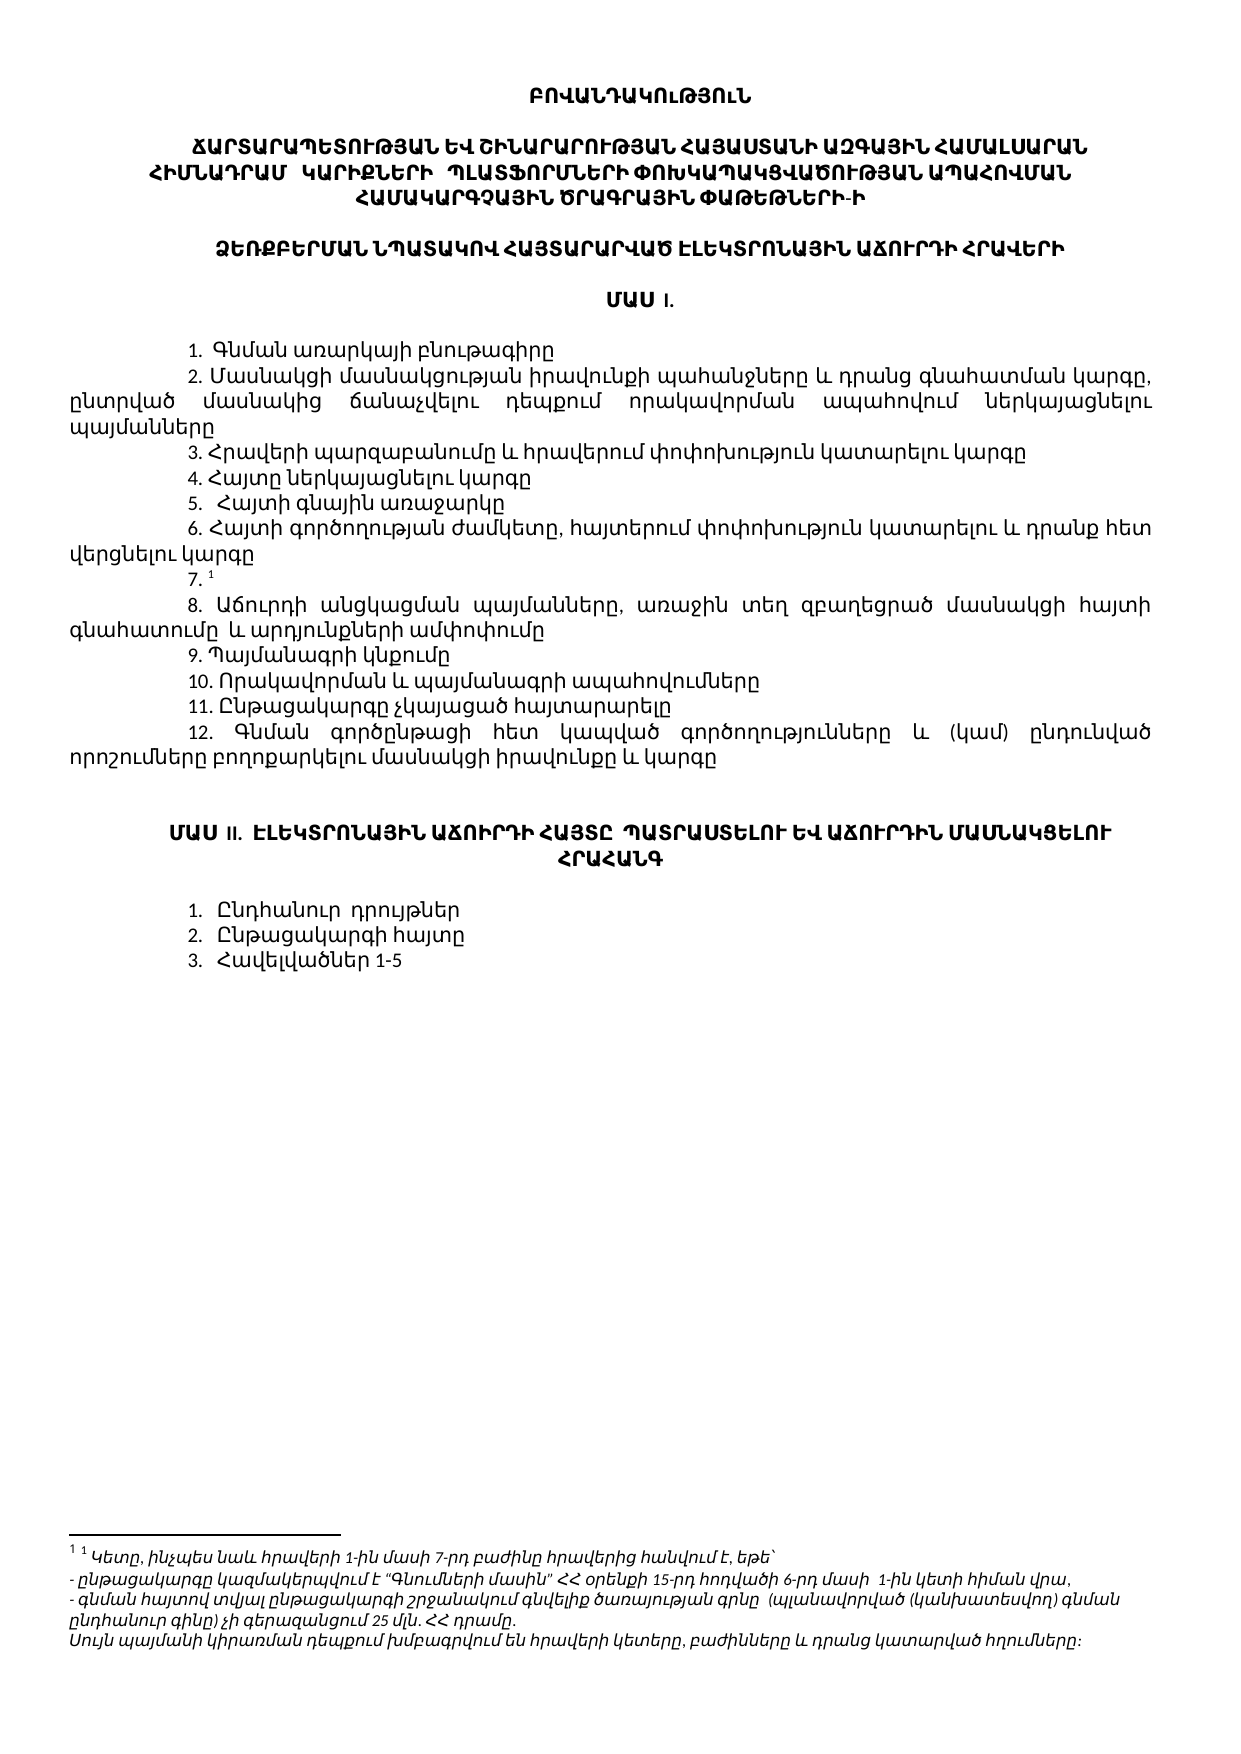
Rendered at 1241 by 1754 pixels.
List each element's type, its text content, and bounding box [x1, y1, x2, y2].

text 6. Հայտի գործողության ժամկետը, հայտերում փոփոխություն կատարելու և դրանք հետ վերցնելու կարգը [69, 516, 1152, 566]
text 8. Աճուրդի անցկացման պայմանները, առաջին տեղ զբաղեցրած մասնակցի հայտի գնահատումը և արդյունքների ամփոփումը [69, 592, 1152, 643]
text 7. [69, 566, 1152, 592]
text ԲՈՎԱՆԴԱԿՈւԹՅՈւՆ [69, 83, 1152, 109]
text ՃԱՐՏԱՐԱՊԵՏՈՒԹՅԱՆ ԵՎ ՇԻՆԱՐԱՐՈՒԹՅԱՆ ՀԱՅԱՍՏԱՆԻ ԱԶԳԱՅԻՆ ՀԱՄԱԼՍԱՐԱՆ ՀԻՄՆԱԴՐԱՄ ԿԱՐԻՔՆԵՐԻ ՊԼԱՏՖՈՐՄՆԵՐԻ ՓՈԽԿԱՊԱԿՑՎԱԾՈՒԹՅԱՆ ԱՊԱՀՈՎՄԱՆ ՀԱՄԱԿԱՐԳՉԱՅԻՆ ԾՐԱԳՐԱՅԻՆ ՓԱԹԵԹՆԵՐԻ-Ի [69, 134, 1152, 211]
text 4. Հայտը ներկայացնելու կարգը [69, 465, 1152, 490]
text 3. Հավելվածներ 1-5 [69, 948, 1152, 973]
text 2. Մասնակցի մասնակցության իրավունքի պահանջները և դրանց գնահատման կարգը, ընտրված մասնակից ճանաչվելու դեպքում որակավորման ապահովում ներկայացնելու պայմանները [69, 363, 1152, 439]
text 3. Հրավերի պարզաբանումը և հրավերում փոփոխություն կատարելու կարգը [69, 439, 1152, 465]
text 9. Պայմանագրի կնքումը [69, 643, 1152, 668]
text 10. Որակավորման և պայմանագրի ապահովումները [69, 668, 1152, 693]
text ՁԵՌՔԲԵՐՄԱՆ ՆՊԱՏԱԿՈՎ ՀԱՅՏԱՐԱՐՎԱԾ ԷԼԵԿՏՐՈՆԱՅԻՆ ԱՃՈՒՐԴԻ ՀՐԱՎԵՐԻ [69, 236, 1152, 261]
text ՄԱՍ I. [69, 287, 1152, 312]
text 1. Գնման առարկայի բնութագիրը [69, 338, 1152, 363]
text 11. Ընթացակարգը չկայացած հայտարարելը [69, 693, 1152, 719]
text 2. Ընթացակարգի հայտը [69, 922, 1152, 948]
text 1. Ընդհանուր դրույթներ [69, 897, 1152, 922]
text ՄԱՍ II. ԷԼԵԿՏՐՈՆԱՅԻՆ ԱՃՈԻՐԴԻ ՀԱՅՏԸ ՊԱՏՐԱՍՏԵԼՈՒ ԵՎ ԱՃՈՒՐԴԻՆ ՄԱՍՆԱԿՑԵԼՈՒ ՀՐԱՀԱՆԳ [69, 821, 1152, 871]
text 12. Գնման գործընթացի հետ կապված գործողությունները և (կամ) ընդունված որոշումները բողոքարկելու մասնակցի իրավունքը և կարգը [69, 719, 1152, 770]
text 5. Հայտի գնային առաջարկը [69, 490, 1152, 516]
